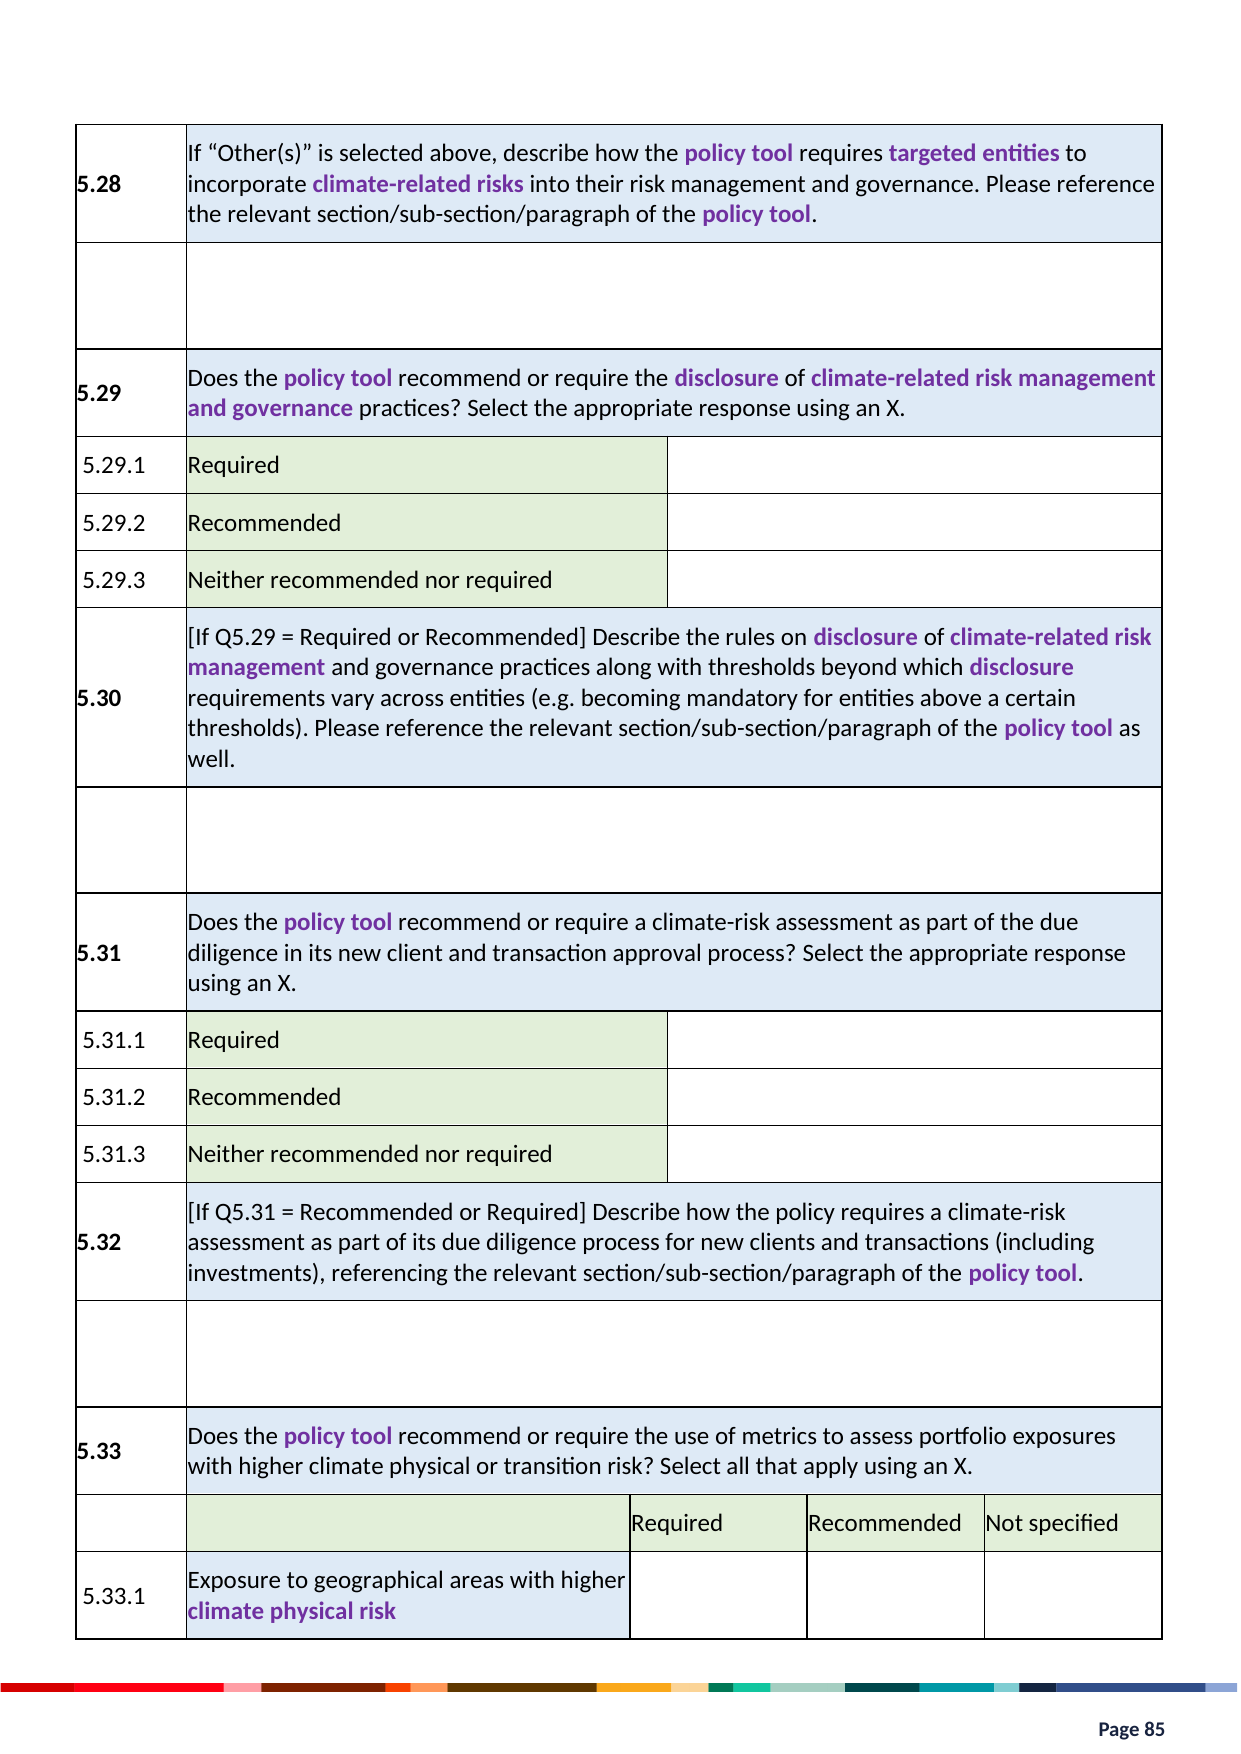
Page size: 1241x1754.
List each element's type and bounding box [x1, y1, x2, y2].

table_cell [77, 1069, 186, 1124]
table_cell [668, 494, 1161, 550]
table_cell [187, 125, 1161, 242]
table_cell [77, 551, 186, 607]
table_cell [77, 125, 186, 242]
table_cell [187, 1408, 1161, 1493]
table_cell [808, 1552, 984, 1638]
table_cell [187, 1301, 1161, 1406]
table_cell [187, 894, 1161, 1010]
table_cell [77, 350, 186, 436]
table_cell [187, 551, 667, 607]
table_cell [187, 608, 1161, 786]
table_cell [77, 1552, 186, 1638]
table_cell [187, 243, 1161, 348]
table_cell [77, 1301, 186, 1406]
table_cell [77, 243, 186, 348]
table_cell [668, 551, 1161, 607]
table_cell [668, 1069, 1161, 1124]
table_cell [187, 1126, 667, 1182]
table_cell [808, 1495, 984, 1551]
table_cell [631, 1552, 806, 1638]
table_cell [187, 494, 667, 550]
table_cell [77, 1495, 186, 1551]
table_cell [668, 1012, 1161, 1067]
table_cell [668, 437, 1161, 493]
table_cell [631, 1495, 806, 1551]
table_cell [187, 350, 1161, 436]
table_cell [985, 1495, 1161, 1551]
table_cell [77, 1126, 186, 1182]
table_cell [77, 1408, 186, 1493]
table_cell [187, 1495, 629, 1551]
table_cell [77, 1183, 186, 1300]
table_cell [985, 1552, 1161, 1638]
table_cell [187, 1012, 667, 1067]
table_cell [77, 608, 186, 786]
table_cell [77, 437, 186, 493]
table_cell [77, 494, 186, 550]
picture [0, 1683, 1236, 1692]
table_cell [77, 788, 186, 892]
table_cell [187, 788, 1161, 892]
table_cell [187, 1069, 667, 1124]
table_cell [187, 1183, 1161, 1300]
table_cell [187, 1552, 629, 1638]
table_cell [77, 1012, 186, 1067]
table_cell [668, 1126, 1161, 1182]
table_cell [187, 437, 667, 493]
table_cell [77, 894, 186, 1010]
